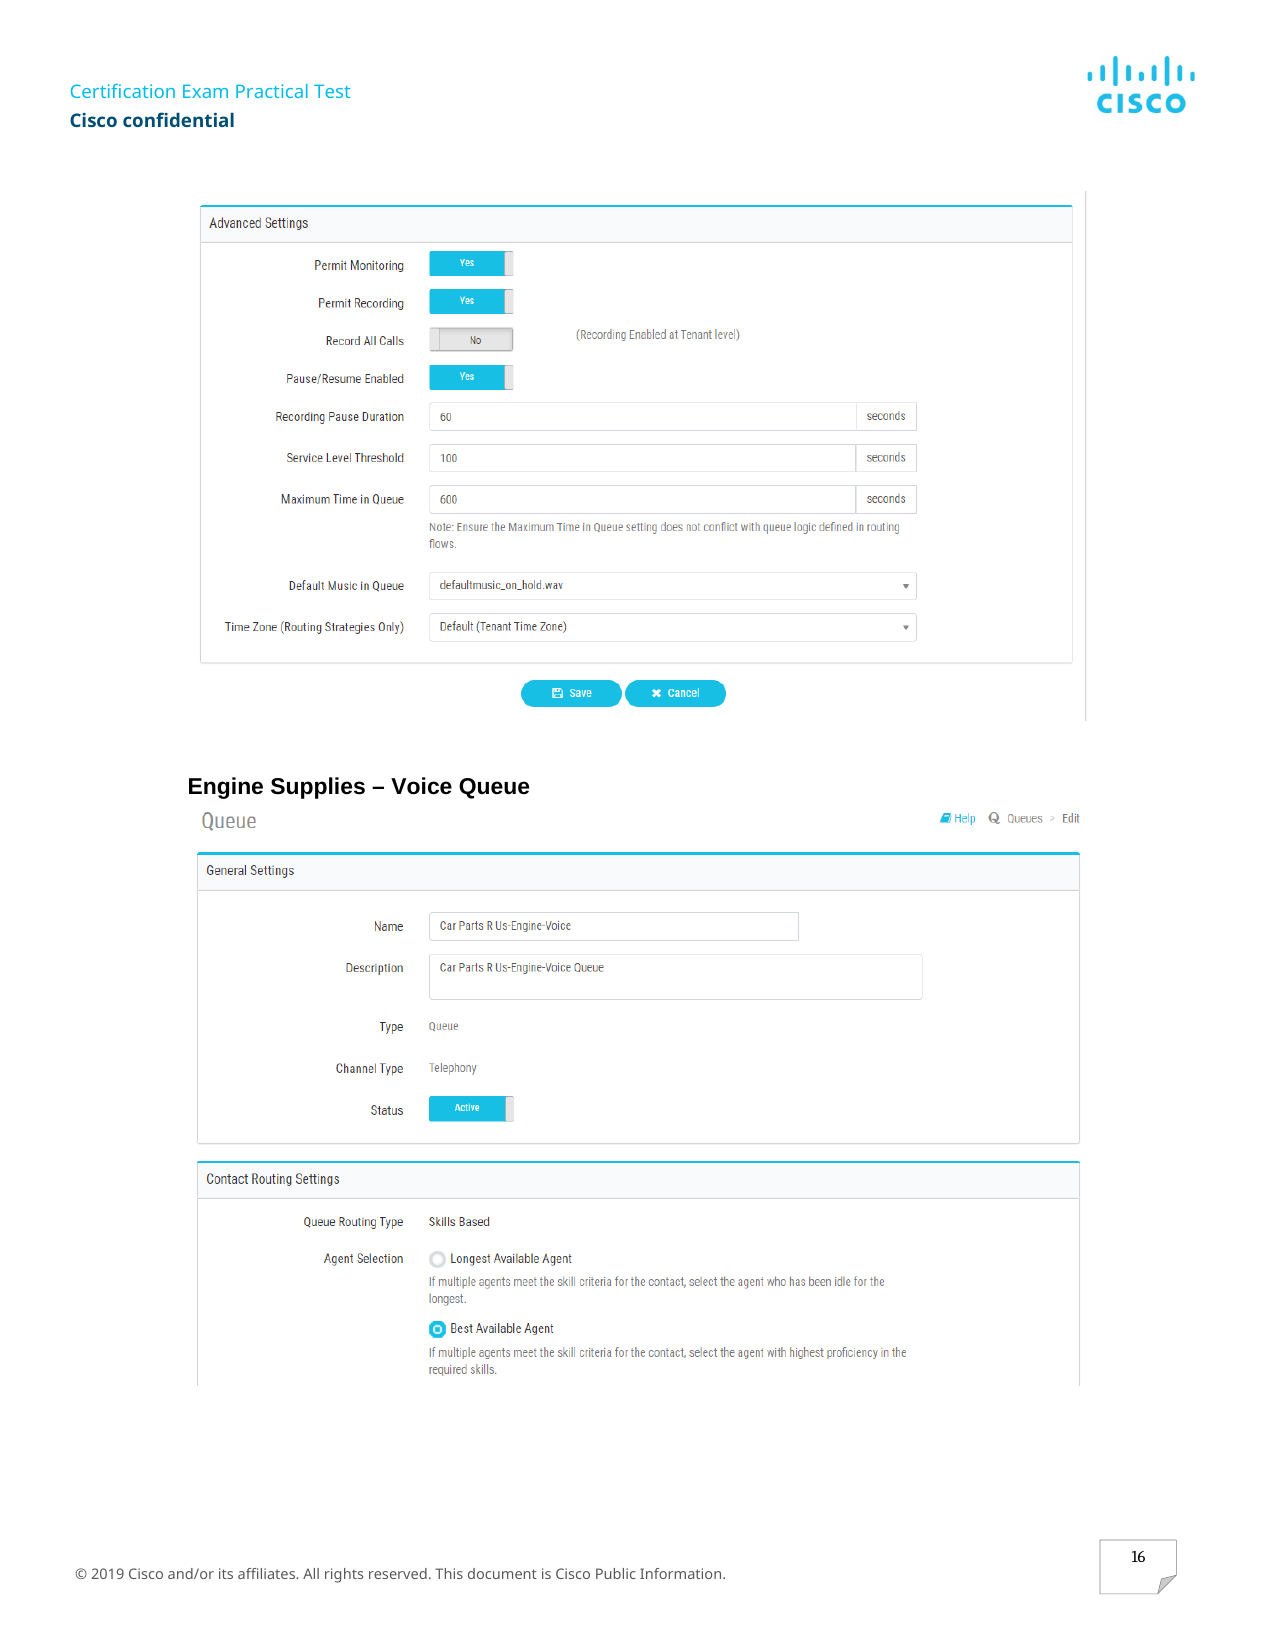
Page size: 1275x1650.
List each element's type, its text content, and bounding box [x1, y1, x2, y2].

picture [1087, 56, 1195, 113]
text Engine Supplies – Voice Queue [187, 773, 1087, 799]
picture [187, 191, 1088, 721]
picture [187, 799, 1088, 1386]
